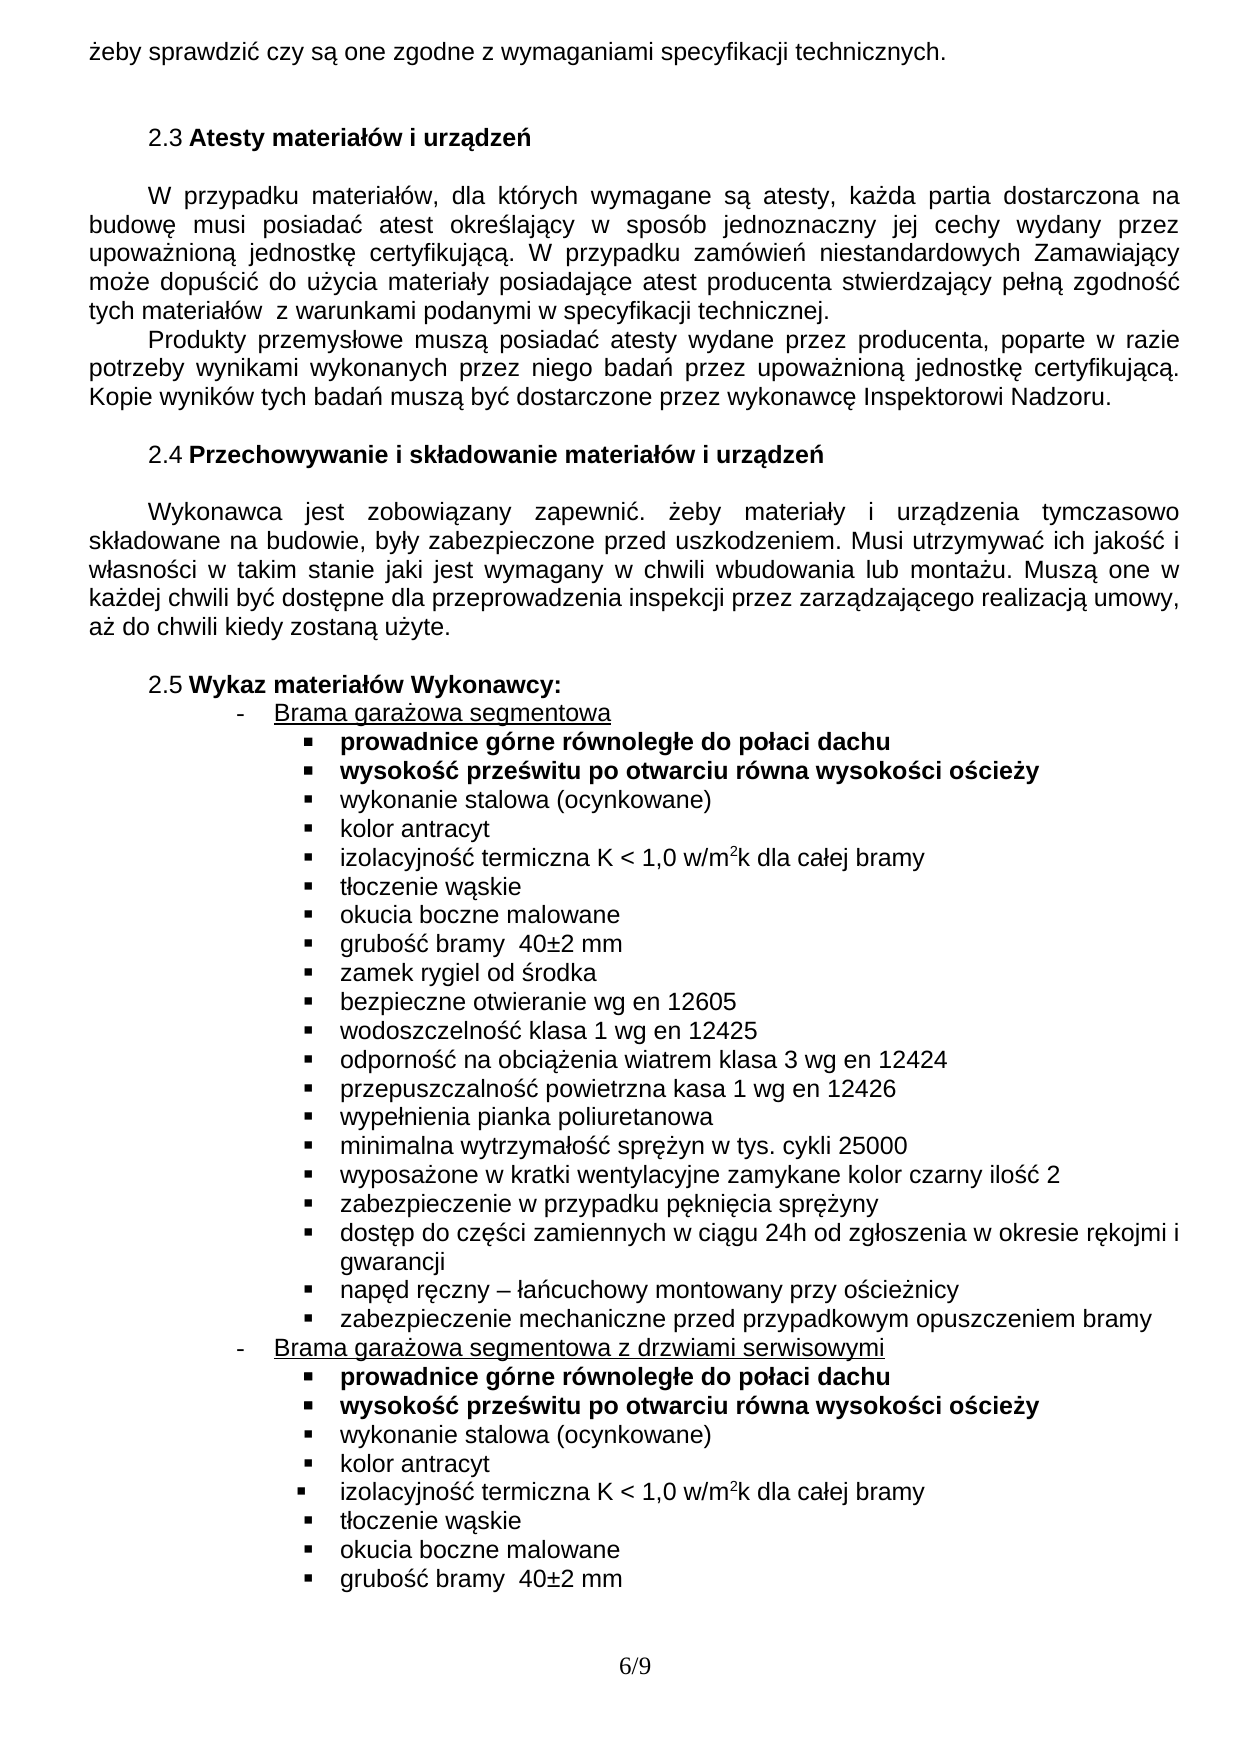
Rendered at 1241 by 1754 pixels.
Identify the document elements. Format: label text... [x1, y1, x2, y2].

list zabezpieczenie mechaniczne przed przypadkowym opuszczeniem bramy [302, 1304, 1181, 1333]
list prowadnice górne równoległe do połaci dachu [302, 1362, 1181, 1391]
list bezpieczne otwieranie wg en 12605 [302, 987, 1181, 1016]
list wodoszczelność klasa 1 wg en 12425 [302, 1016, 1181, 1045]
list Przechowywanie i składowanie materiałów i urządzeń [148, 440, 1181, 468]
list zabezpieczenie w przypadku pęknięcia sprężyny [302, 1189, 1181, 1218]
list tłoczenie wąskie [302, 872, 1181, 900]
list prowadnice górne równoległe do połaci dachu [302, 727, 1181, 756]
list grubość bramy 40±2 mm [302, 929, 1181, 958]
list odporność na obciążenia wiatrem klasa 3 wg en 12424 [302, 1045, 1181, 1073]
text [89, 37, 1181, 66]
list wyposażone w kratki wentylacyjne zamykane kolor czarny ilość 2 [302, 1160, 1181, 1189]
list napęd ręczny – łańcuchowy montowany przy ościeżnicy [302, 1275, 1181, 1304]
list okucia boczne malowane [302, 900, 1181, 929]
list przepuszczalność powietrzna kasa 1 wg en 12426 [302, 1073, 1181, 1102]
list Atesty materiałów i urządzeń [148, 123, 1181, 152]
text Produkty przemysłowe muszą posiadać atesty wydane przez producenta, poparte w razie potrzeby wynikami wykonanych przez niego badań przez upoważnioną jednostkę certyfikującą. Kopie wyników tych badań muszą być dostarczone przez wykonawcę Inspektorowi Nadzoru. [89, 325, 1181, 411]
list kolor antracyt [302, 814, 1181, 843]
list wykonanie stalowa (ocynkowane) [302, 1420, 1181, 1448]
list okucia boczne malowane [302, 1535, 1181, 1564]
list Brama garażowa segmentowa [236, 698, 1181, 727]
list minimalna wytrzymałość sprężyn w tys. cykli 25000 [302, 1131, 1181, 1160]
list Wykaz materiałów Wykonawcy: [148, 670, 1181, 698]
list grubość bramy 40±2 mm [302, 1564, 1181, 1593]
list zamek rygiel od środka [302, 958, 1181, 987]
list Brama garażowa segmentowa z drzwiami serwisowymi [236, 1333, 1181, 1362]
list dostęp do części zamiennych w ciągu 24h od zgłoszenia w okresie rękojmi i gwarancji [302, 1218, 1181, 1275]
list wysokość prześwitu po otwarciu równa wysokości ościeży [302, 1391, 1181, 1420]
list tłoczenie wąskie [302, 1506, 1181, 1535]
text Wykonawca jest zobowiązany zapewnić. żeby materiały i urządzenia tymczasowo składowane na budowie, były zabezpieczone przed uszkodzeniem. Musi utrzymywać ich jakość i własności w takim stanie jaki jest wymagany w chwili wbudowania lub montażu. Muszą one w każdej chwili być dostępne dla przeprowadzenia inspekcji przez zarządzającego realizacją umowy, aż do chwili kiedy zostaną użyte. [89, 497, 1181, 641]
text W przypadku materiałów, dla których wymagane są atesty, każda partia dostarczona na budowę musi posiadać atest określający w sposób jednoznaczny jej cechy wydany przez upoważnioną jednostkę certyfikującą. W przypadku zamówień niestandardowych Zamawiający może dopuścić do użycia materiały posiadające atest producenta stwierdzający pełną zgodność tych materiałów z warunkami podanymi w specyfikacji technicznej. [89, 181, 1181, 325]
list wykonanie stalowa (ocynkowane) [302, 785, 1181, 814]
list wypełnienia pianka poliuretanowa [302, 1102, 1181, 1131]
list kolor antracyt [302, 1448, 1181, 1477]
list wysokość prześwitu po otwarciu równa wysokości ościeży [302, 756, 1181, 785]
list izolacyjność termiczna K < 1,0 w/m2k dla całej bramy [295, 1477, 1181, 1506]
list izolacyjność termiczna K < 1,0 w/m2k dla całej bramy [302, 843, 1181, 872]
